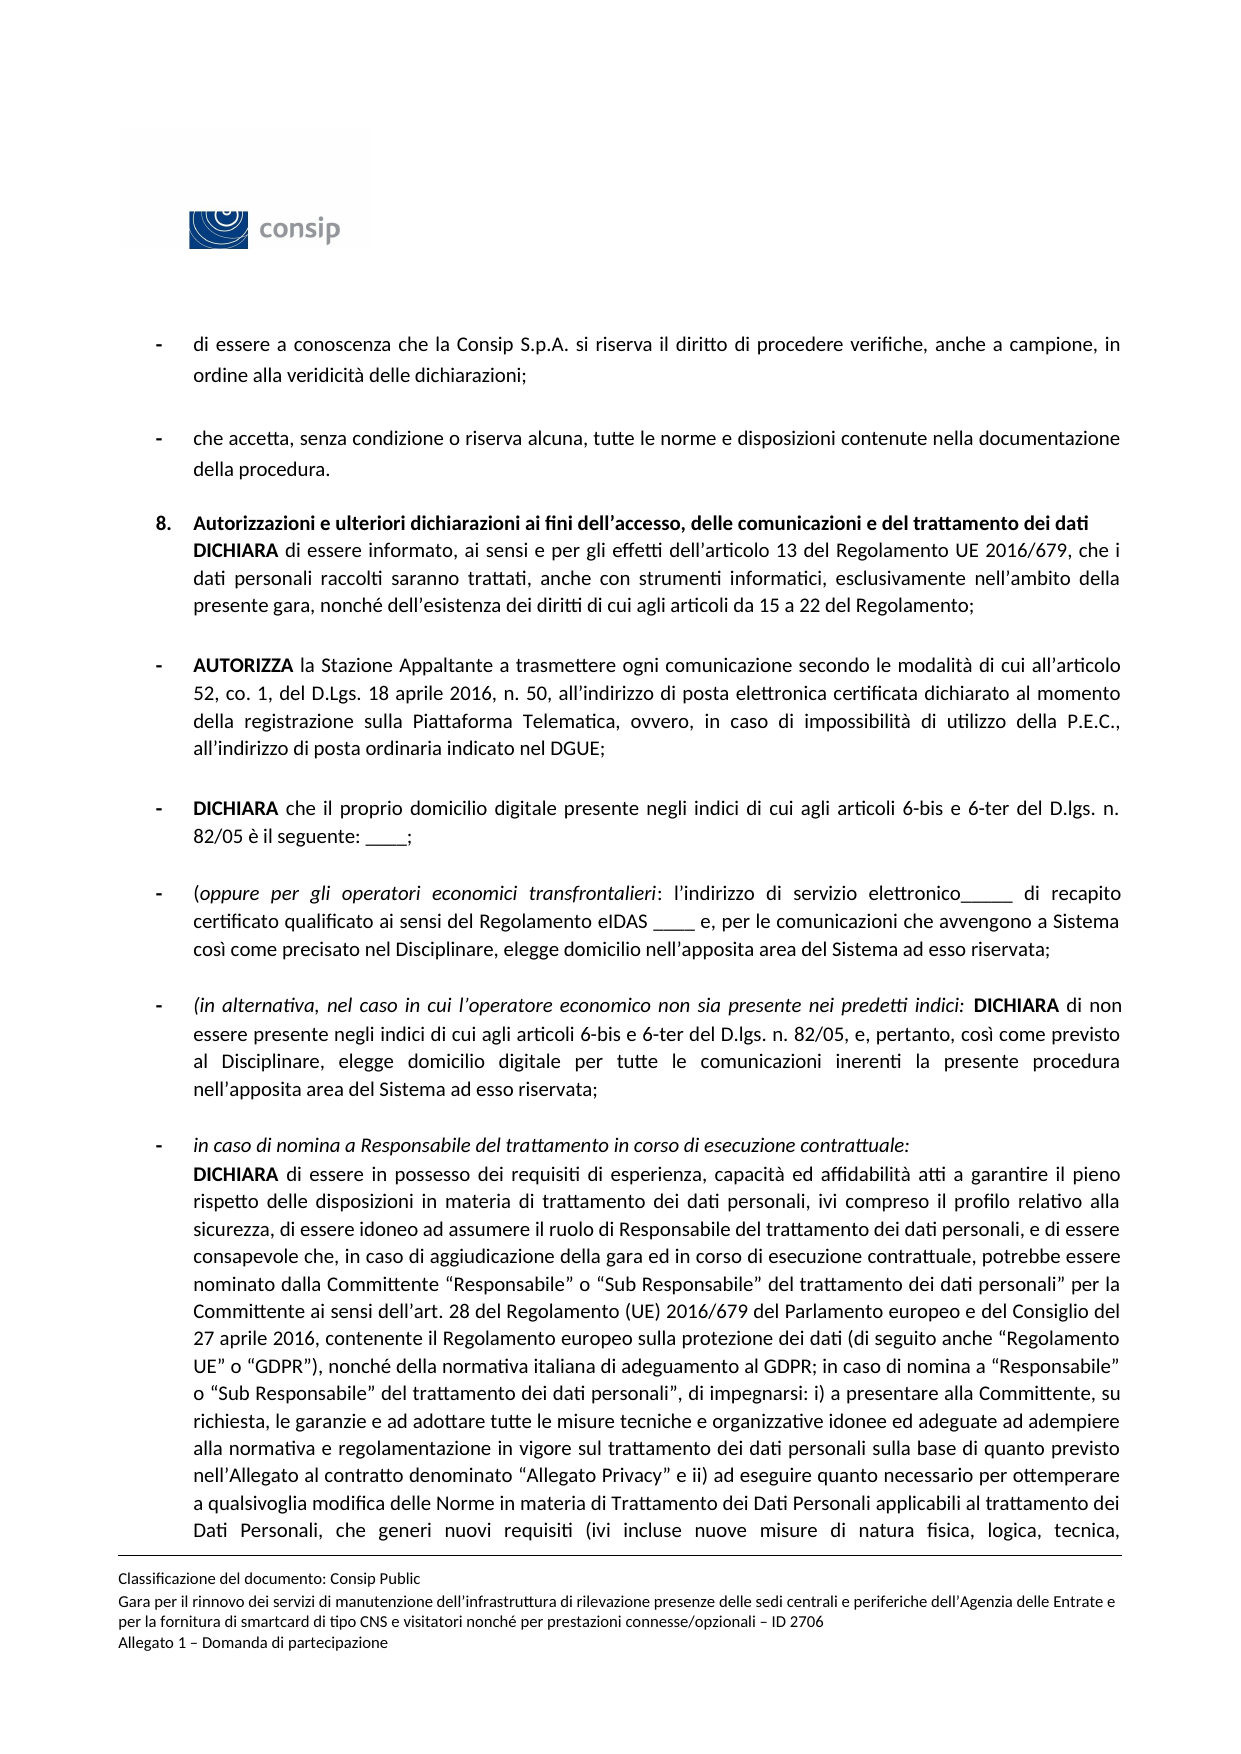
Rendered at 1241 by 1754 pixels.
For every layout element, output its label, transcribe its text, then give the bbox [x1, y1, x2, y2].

list DICHIARA di essere informato, ai sensi e per gli effetti dell’articolo 13 del Regolamento UE 2016/679, che i dati personali raccolti saranno trattati, anche con strumenti informatici, esclusivamente nell’ambito della presente gara, nonché dell’esistenza dei diritti di cui agli articoli da 15 a 22 del Regolamento; [193, 538, 1122, 618]
list Autorizzazioni e ulteriori dichiarazioni ai fini dell’accesso, delle comunicazioni e del trattamento dei dati [156, 510, 1122, 536]
list (oppure per gli operatori economici transfrontalieri: l’indirizzo di servizio elettronico_____ di recapito certificato qualificato ai sensi del Regolamento eIDAS ____ e, per le comunicazioni che avvengono a Sistema così come precisato nel Disciplinare, elegge domicilio nell’apposita area del Sistema ad esso riservata; [156, 878, 1122, 961]
list (in alternativa, nel caso in cui l’operatore economico non sia presente nei predetti indici: DICHIARA di non essere presente negli indici di cui agli articoli 6-bis e 6-ter del D.lgs. n. 82/05, e, pertanto, così come previsto al Disciplinare, elegge domicilio digitale per tutte le comunicazioni inerenti la presente procedura nell’apposita area del Sistema ad esso riservata; [156, 991, 1122, 1101]
list che accetta, senza condizione o riserva alcuna, tutte le norme e disposizioni contenute nella documentazione della procedura. [156, 420, 1122, 483]
list in caso di nomina a Responsabile del trattamento in corso di esecuzione contrattuale: [156, 1131, 1122, 1159]
list AUTORIZZA la Stazione Appaltante a trasmettere ogni comunicazione secondo le modalità di cui all’articolo 52, co. 1, del D.Lgs. 18 aprile 2016, n. 50, all’indirizzo di posta elettronica certificata dichiarato al momento della registrazione sulla Piattaforma Telematica, ovvero, in caso di impossibilità di utilizzo della P.E.C., all’indirizzo di posta ordinaria indicato nel DGUE; [156, 650, 1122, 761]
picture [118, 129, 372, 248]
list DICHIARA che il proprio domicilio digitale presente negli indici di cui agli articoli 6-bis e 6-ter del D.lgs. n. 82/05 è il seguente: ____; [156, 793, 1122, 849]
list di essere a conoscenza che la Consip S.p.A. si riserva il diritto di procedere verifiche, anche a campione, in ordine alla veridicità delle dichiarazioni; [156, 327, 1122, 389]
